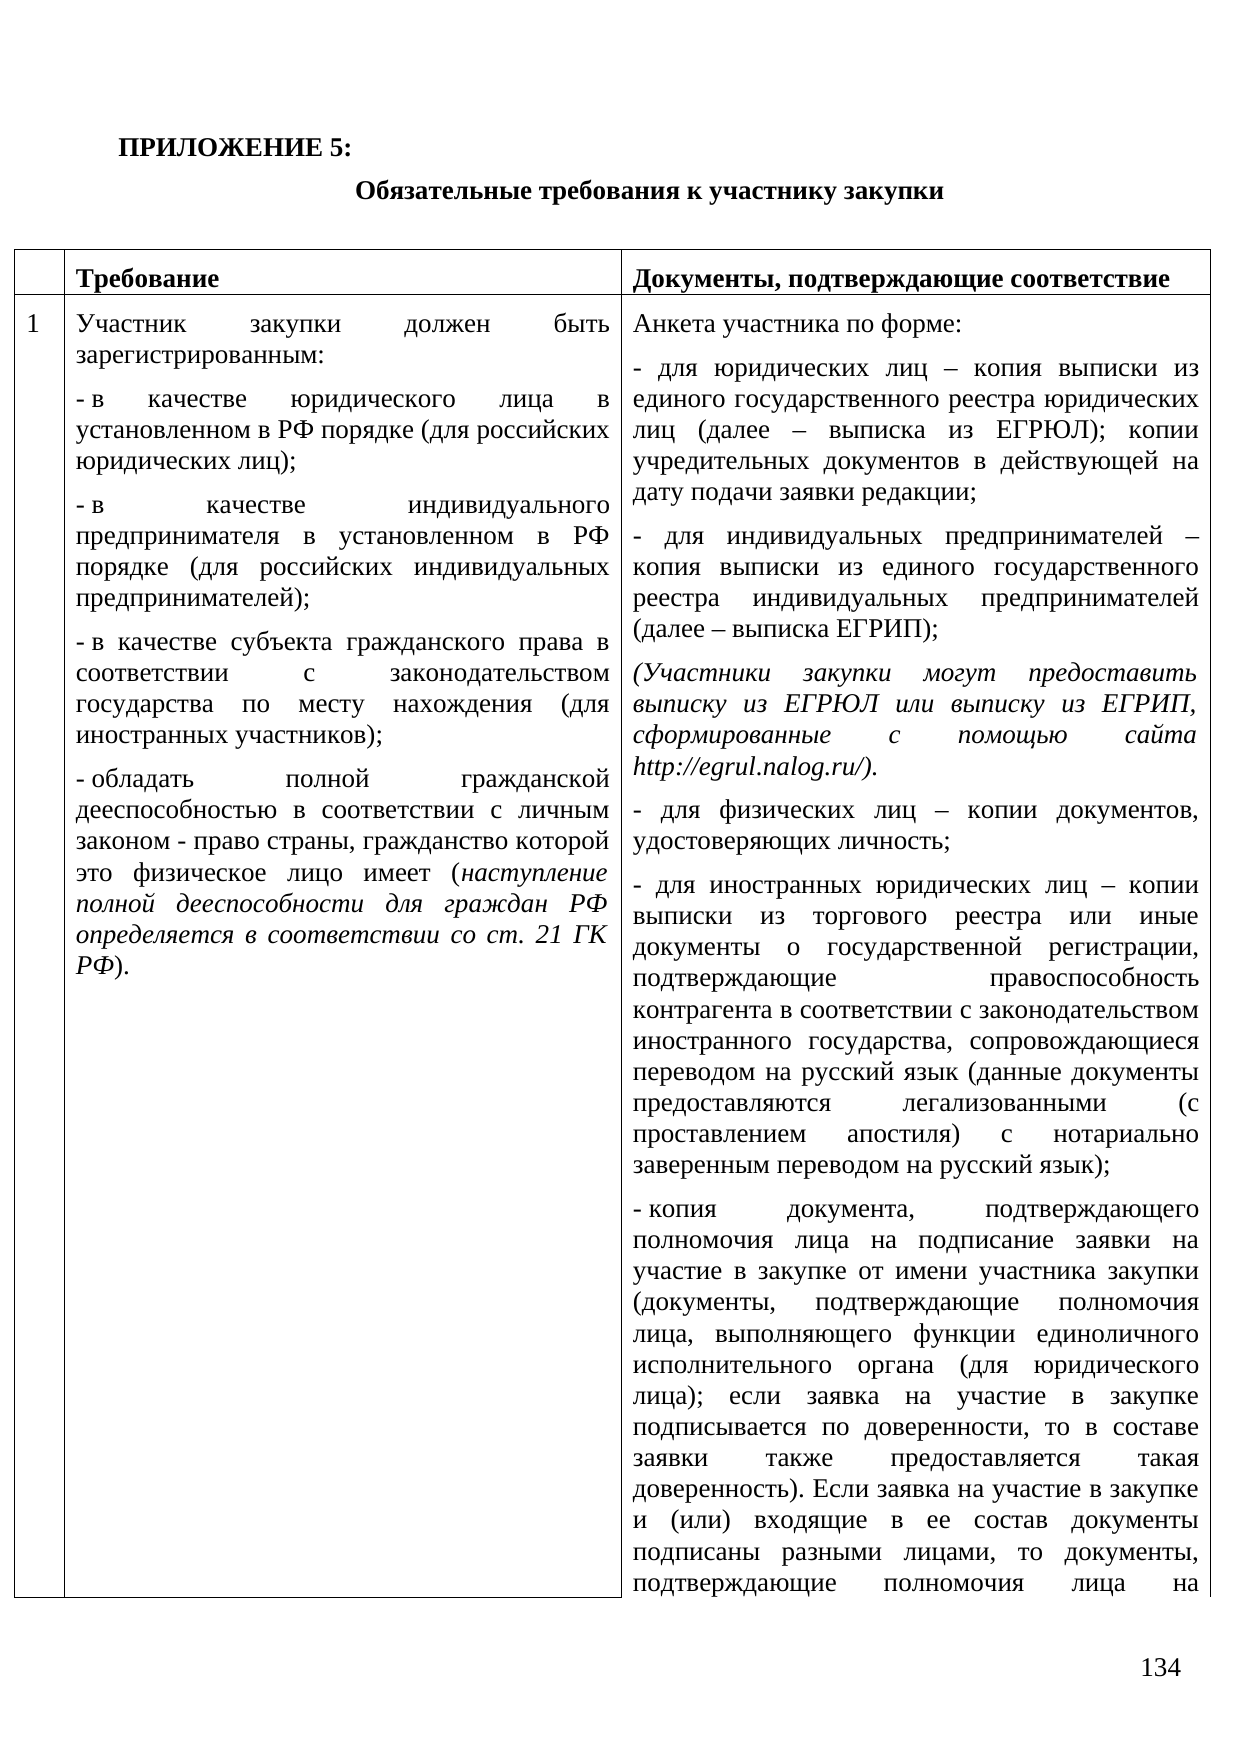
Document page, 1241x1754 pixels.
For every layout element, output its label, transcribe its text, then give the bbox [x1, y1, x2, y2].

table_header [15, 250, 64, 294]
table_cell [65, 295, 621, 1597]
table_cell 1 [15, 295, 64, 1597]
text Обязательные требования к участнику закупки [118, 174, 1181, 205]
table_header Требование [65, 250, 621, 294]
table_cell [622, 295, 1210, 1597]
table_header Документы, подтверждающие соответствие [622, 250, 1210, 294]
text ПРИЛОЖЕНИЕ 5: [118, 131, 1181, 162]
